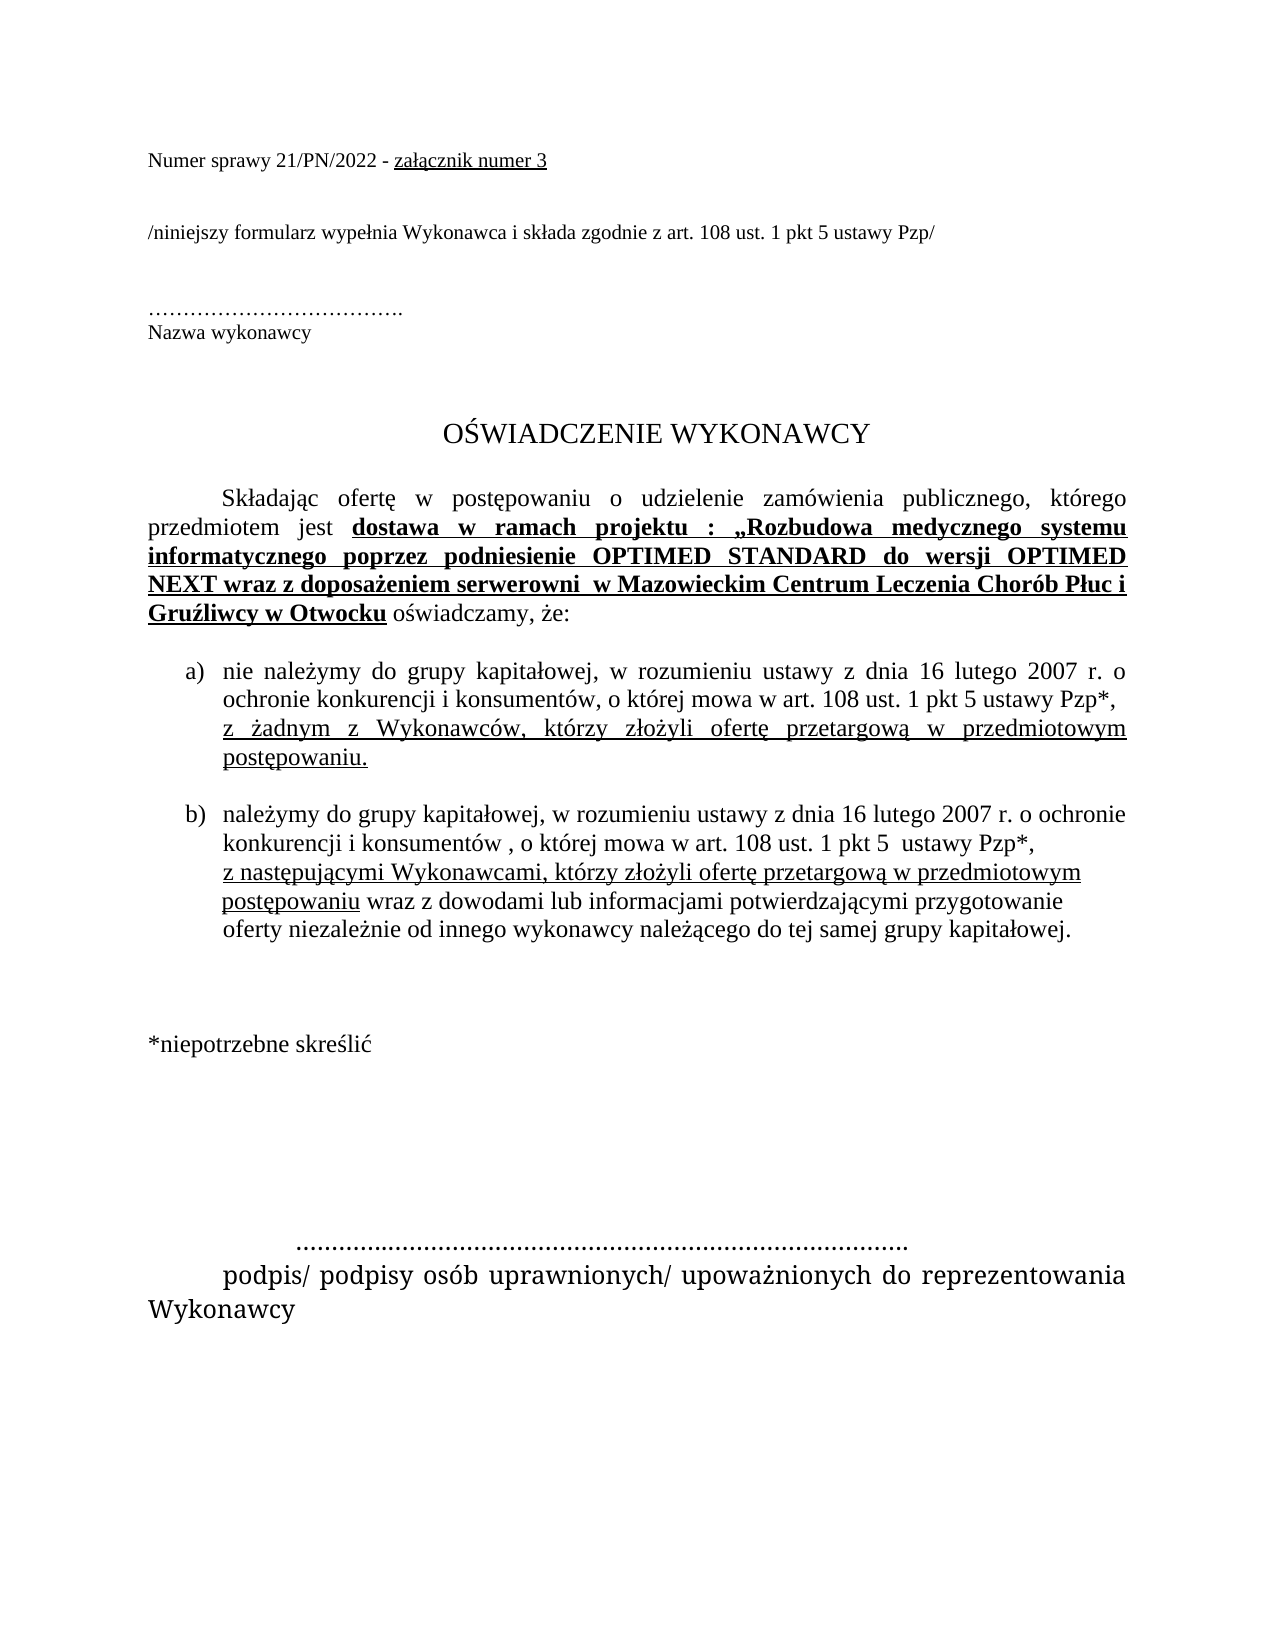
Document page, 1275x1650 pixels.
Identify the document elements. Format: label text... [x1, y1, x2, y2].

text Składając ofertę w postępowaniu o udzielenie zamówienia publicznego, którego przedmiotem jest dostawa w ramach projektu : „Rozbudowa medycznego systemu informatycznego poprzez podniesienie OPTIMED STANDARD do wersji OPTIMED NEXT wraz z doposażeniem serwerowni w Mazowieckim Centrum Leczenia Chorób Płuc i Gruźliwcy w Otwocku oświadczamy, że: [148, 567, 1127, 594]
text ………….………………………………………………………………. [148, 1223, 1127, 1257]
text /niniejszy formularz wypełnia Wykonawca i składa zgodnie z art. 108 ust. 1 pkt 5 ustawy Pzp/ [148, 220, 1127, 244]
text z następującymi Wykonawcami, którzy złożyli ofertę przetargową w przedmiotowym postępowaniu wraz z dowodami lub informacjami potwierdzającymi przygotowanie [148, 857, 1127, 914]
text Składając ofertę w postępowaniu o udzielenie zamówienia publicznego, którego przedmiotem jest dostawa w ramach projektu : „Rozbudowa medycznego systemu informatycznego poprzez podniesienie OPTIMED STANDARD do wersji OPTIMED NEXT wraz z doposażeniem serwerowni w Mazowieckim Centrum Leczenia Chorób Płuc i Gruźliwcy w Otwocku oświadczamy, że: [148, 483, 1127, 566]
text *niepotrzebne skreślić [148, 1029, 1127, 1058]
text Numer sprawy 21/PN/2022 - załącznik numer 3 [148, 148, 1127, 172]
text Nazwa wykonawcy [148, 320, 1127, 344]
text Składając ofertę w postępowaniu o udzielenie zamówienia publicznego, którego przedmiotem jest dostawa w ramach projektu : „Rozbudowa medycznego systemu informatycznego poprzez podniesienie OPTIMED STANDARD do wersji OPTIMED NEXT wraz z doposażeniem serwerowni w Mazowieckim Centrum Leczenia Chorób Płuc i Gruźliwcy w Otwocku oświadczamy, że: [148, 596, 1127, 627]
text z żadnym z Wykonawców, którzy złożyli ofertę przetargową w przedmiotowym postępowaniu. [223, 713, 1127, 738]
list należymy do grupy kapitałowej, w rozumieniu ustawy z dnia 16 lutego 2007 r. o ochronie konkurencji i konsumentów , o której mowa w art. 108 ust. 1 pkt 5 ustawy Pzp*, [185, 799, 1127, 857]
text OŚWIADCZENIE WYKONAWCY [148, 416, 1127, 450]
text ………………………………. [148, 296, 1127, 320]
text podpis/ podpisy osób uprawnionych/ upoważnionych do reprezentowania Wykonawcy [148, 1257, 1127, 1326]
text z żadnym z Wykonawców, którzy złożyli ofertę przetargową w przedmiotowym postępowaniu. [223, 740, 1127, 771]
list nie należymy do grupy kapitałowej, w rozumieniu ustawy z dnia 16 lutego 2007 r. o ochronie konkurencji i konsumentów, o której mowa w art. 108 ust. 1 pkt 5 ustawy Pzp*, [185, 656, 1127, 713]
text oferty niezależnie od innego wykonawcy należącego do tej samej grupy kapitałowej. [148, 914, 1127, 943]
